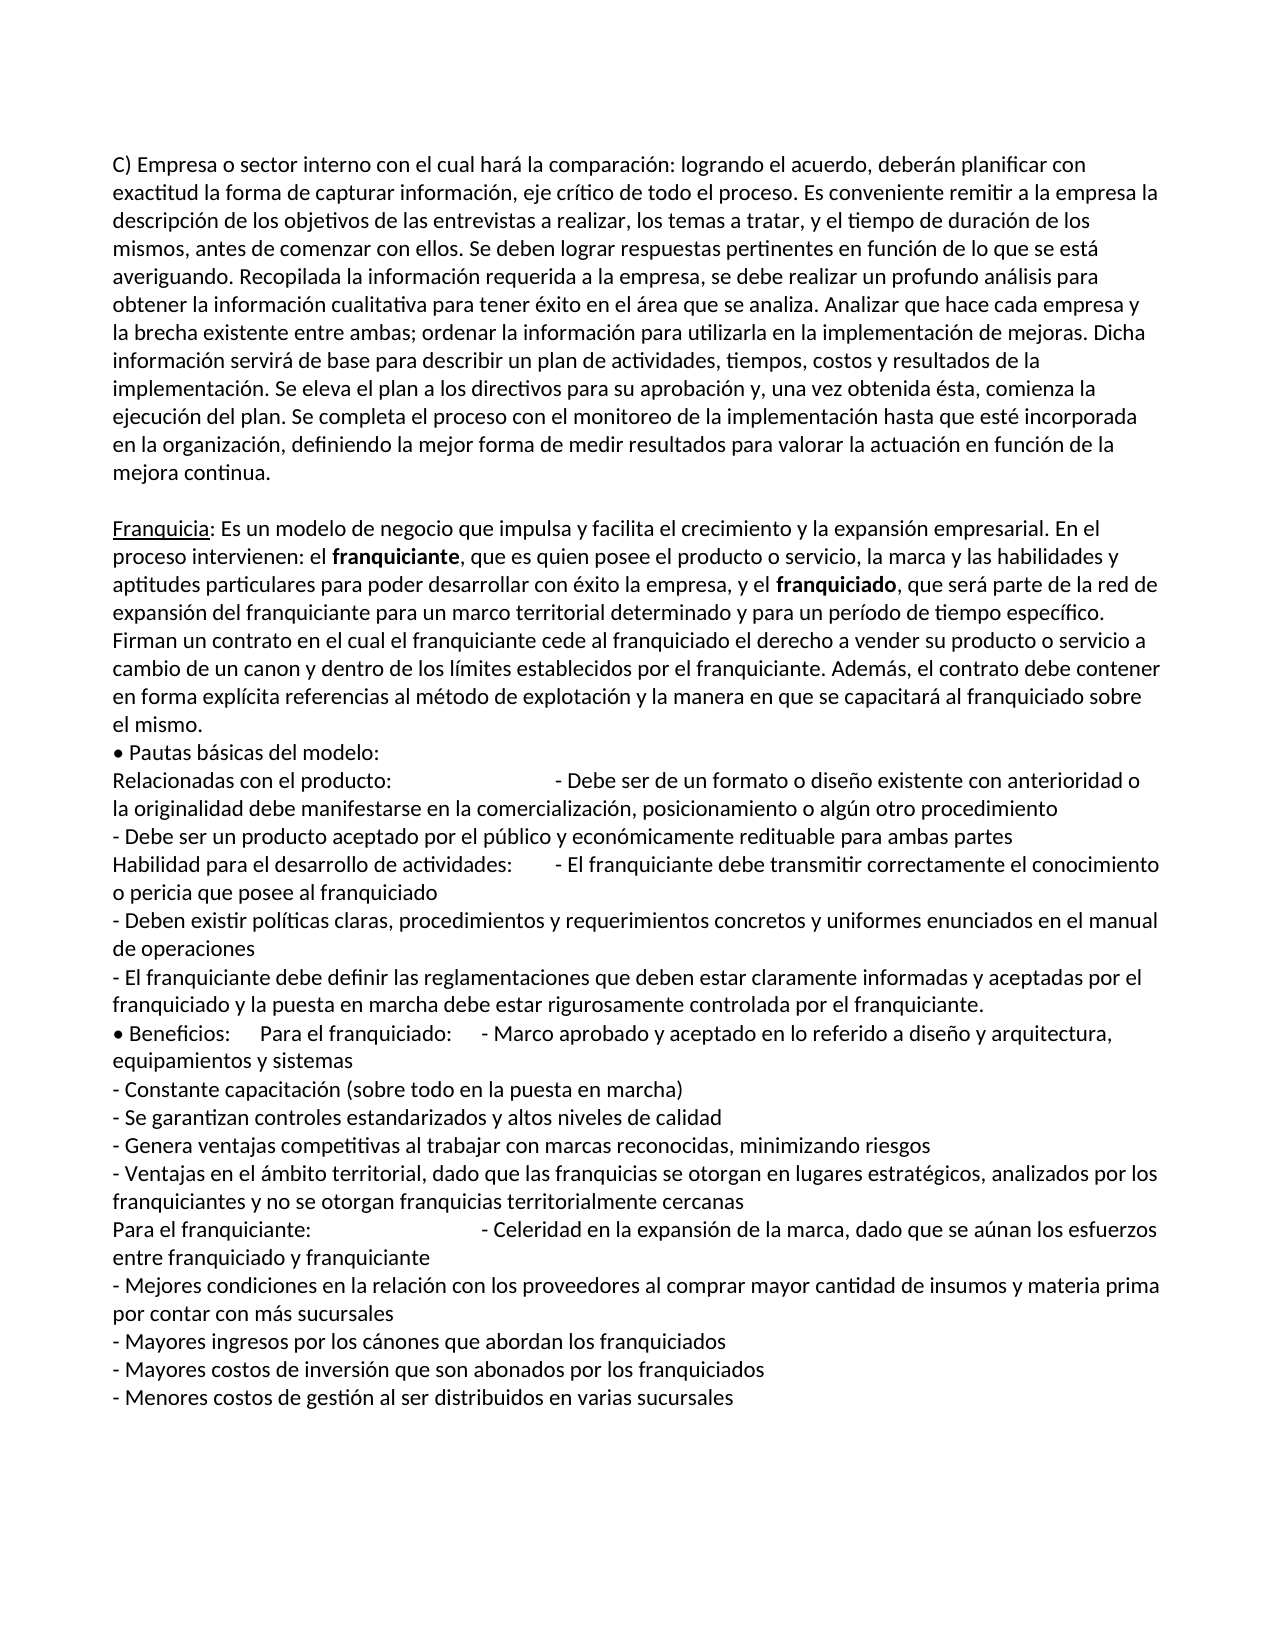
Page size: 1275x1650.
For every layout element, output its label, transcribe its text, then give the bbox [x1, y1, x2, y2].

text Relacionadas con el producto: - Debe ser de un formato o diseño existente con anterioridad o la originalidad debe manifestarse en la comercialización, posicionamiento o algún otro procedimiento [112, 766, 1162, 822]
text - Menores costos de gestión al ser distribuidos en varias sucursales [112, 1383, 1162, 1411]
text Franquicia: Es un modelo de negocio que impulsa y facilita el crecimiento y la expansión empresarial. En el proceso intervienen: el franquiciante, que es quien posee el producto o servicio, la marca y las habilidades y aptitudes particulares para poder desarrollar con éxito la empresa, y el franquiciado, que será parte de la red de expansión del franquiciante para un marco territorial determinado y para un período de tiempo específico. Firman un contrato en el cual el franquiciante cede al franquiciado el derecho a vender su producto o servicio a cambio de un canon y dentro de los límites establecidos por el franquiciante. Además, el contrato debe contener en forma explícita referencias al método de explotación y la manera en que se capacitará al franquiciado sobre el mismo. [112, 514, 1162, 738]
text - Mejores condiciones en la relación con los proveedores al comprar mayor cantidad de insumos y materia prima por contar con más sucursales [112, 1271, 1162, 1327]
text C) Empresa o sector interno con el cual hará la comparación: logrando el acuerdo, deberán planificar con exactitud la forma de capturar información, eje crítico de todo el proceso. Es conveniente remitir a la empresa la descripción de los objetivos de las entrevistas a realizar, los temas a tratar, y el tiempo de duración de los mismos, antes de comenzar con ellos. Se deben lograr respuestas pertinentes en función de lo que se está averiguando. Recopilada la información requerida a la empresa, se debe realizar un profundo análisis para obtener la información cualitativa para tener éxito en el área que se analiza. Analizar que hace cada empresa y la brecha existente entre ambas; ordenar la información para utilizarla en la implementación de mejoras. Dicha información servirá de base para describir un plan de actividades, tiempos, costos y resultados de la implementación. Se eleva el plan a los directivos para su aprobación y, una vez obtenida ésta, comienza la ejecución del plan. Se completa el proceso con el monitoreo de la implementación hasta que esté incorporada en la organización, definiendo la mejor forma de medir resultados para valorar la actuación en función de la mejora continua. [112, 150, 1162, 486]
text - Debe ser un producto aceptado por el público y económicamente redituable para ambas partes [112, 822, 1162, 851]
text • Beneficios: Para el franquiciado: - Marco aprobado y aceptado en lo referido a diseño y arquitectura, equipamientos y sistemas [112, 1019, 1162, 1075]
text - Deben existir políticas claras, procedimientos y requerimientos concretos y uniformes enunciados en el manual de operaciones [112, 907, 1162, 963]
text • Pautas básicas del modelo: [112, 738, 1162, 766]
text Para el franquiciante: - Celeridad en la expansión de la marca, dado que se aúnan los esfuerzos entre franquiciado y franquiciante [112, 1215, 1162, 1271]
text - Constante capacitación (sobre todo en la puesta en marcha) [112, 1075, 1162, 1103]
text - Genera ventajas competitivas al trabajar con marcas reconocidas, minimizando riesgos [112, 1131, 1162, 1159]
text - Mayores ingresos por los cánones que abordan los franquiciados [112, 1327, 1162, 1355]
text Habilidad para el desarrollo de actividades: - El franquiciante debe transmitir correctamente el conocimiento o pericia que posee al franquiciado [112, 851, 1162, 907]
text - El franquiciante debe definir las reglamentaciones que deben estar claramente informadas y aceptadas por el franquiciado y la puesta en marcha debe estar rigurosamente controlada por el franquiciante. [112, 963, 1162, 1019]
text - Ventajas en el ámbito territorial, dado que las franquicias se otorgan en lugares estratégicos, analizados por los franquiciantes y no se otorgan franquicias territorialmente cercanas [112, 1159, 1162, 1215]
text - Se garantizan controles estandarizados y altos niveles de calidad [112, 1103, 1162, 1131]
text - Mayores costos de inversión que son abonados por los franquiciados [112, 1355, 1162, 1383]
